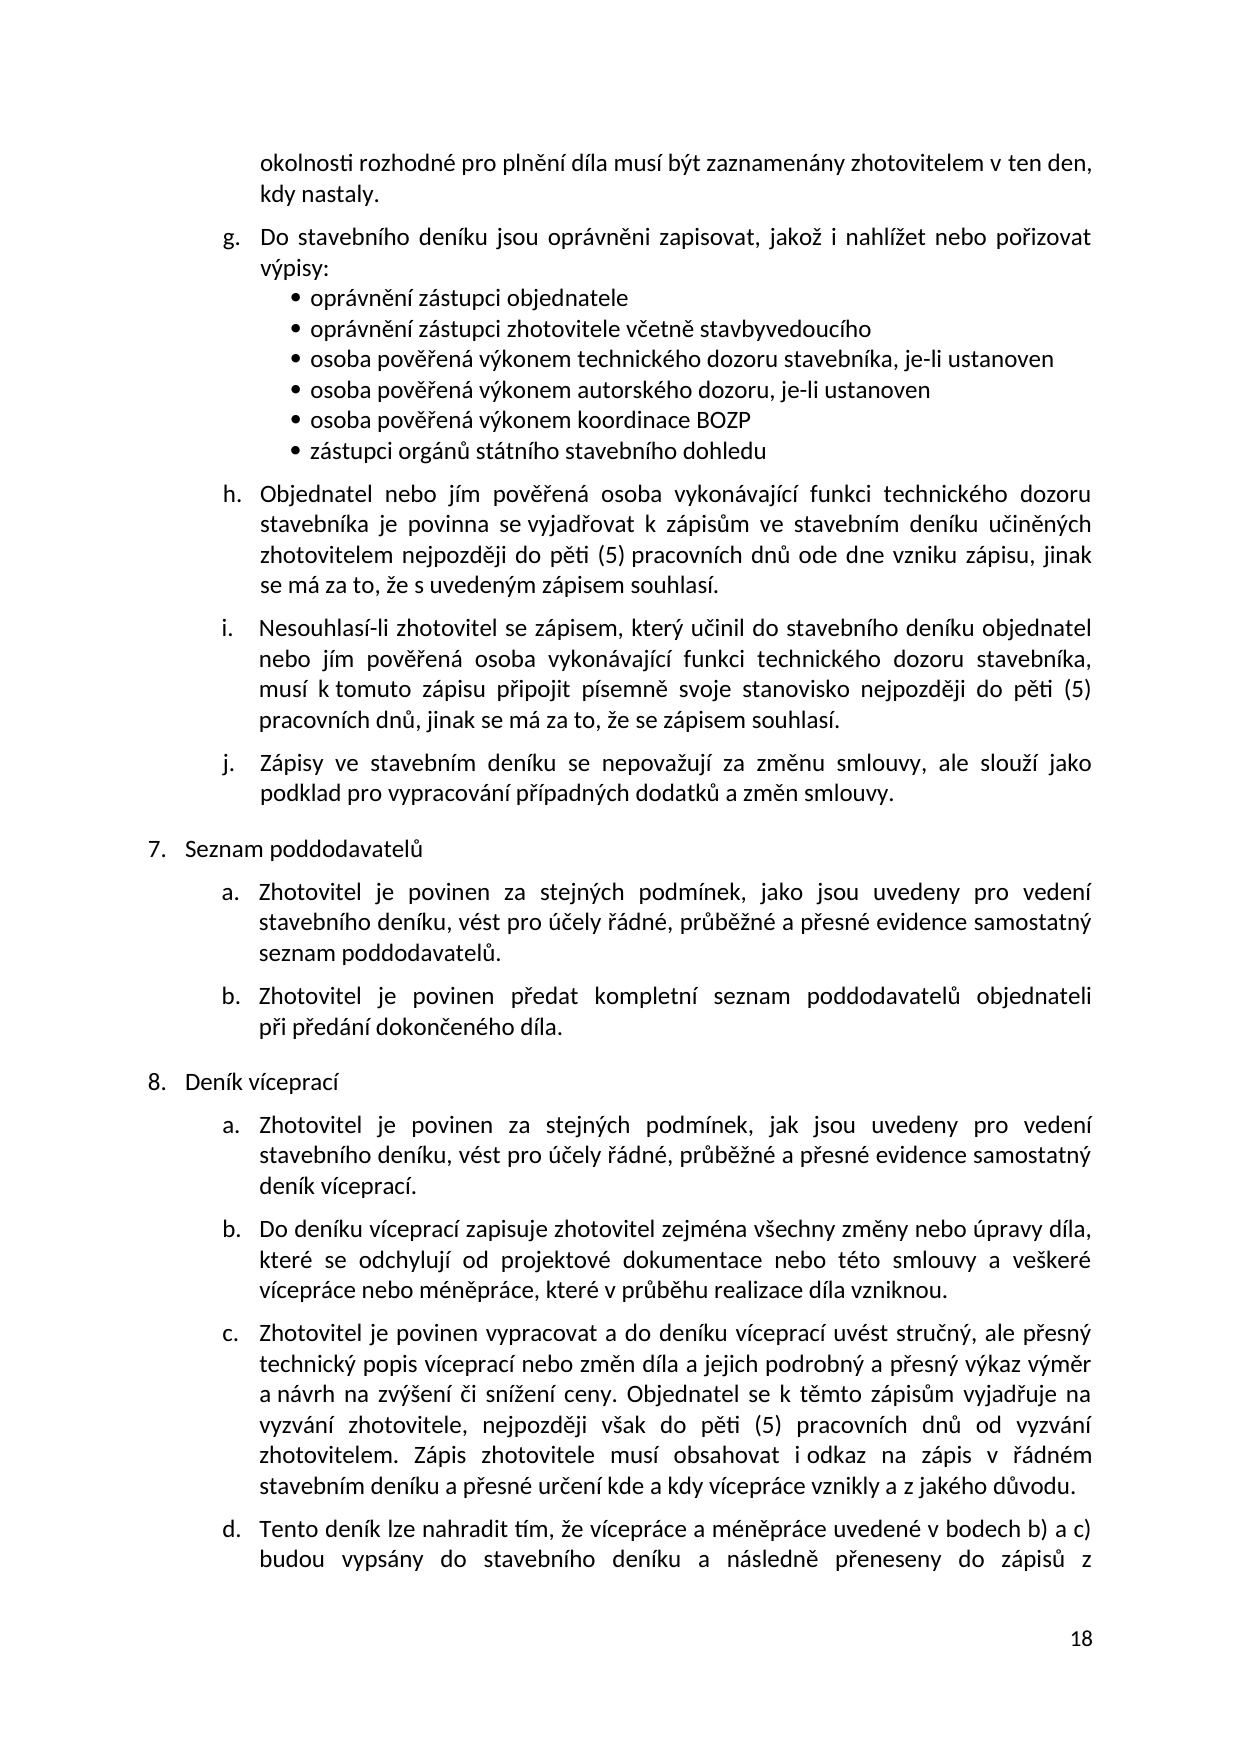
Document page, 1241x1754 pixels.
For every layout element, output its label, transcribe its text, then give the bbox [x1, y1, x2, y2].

list Do stavebního deníku jsou oprávněni zapisovat, jakož i nahlížet nebo pořizovat výpisy: [223, 221, 1093, 282]
list oprávnění zástupci objednatele [291, 282, 1093, 313]
list Zhotovitel je povinen za stejných podmínek, jak jsou uvedeny pro vedení stavebního deníku, vést pro účely řádné, průběžné a přesné evidence samostatný deník víceprací. [222, 1109, 1093, 1201]
list osoba pověřená výkonem technického dozoru stavebníka, je-li ustanoven [291, 343, 1093, 374]
list Zhotovitel je povinen předat kompletní seznam poddodavatelů objednateli při předání dokončeného díla. [221, 980, 1093, 1041]
list Do deníku víceprací zapisuje zhotovitel zejména všechny změny nebo úpravy díla, které se odchylují od projektové dokumentace nebo této smlouvy a veškeré vícepráce nebo méněpráce, které v průběhu realizace díla vzniknou. [222, 1213, 1093, 1305]
list osoba pověřená výkonem autorského dozoru, je-li ustanoven [291, 374, 1093, 404]
list osoba pověřená výkonem koordinace BOZP [291, 404, 1093, 435]
list Seznam poddodavatelů [148, 833, 1093, 863]
list Objednatel nebo jím pověřená osoba vykonávající funkci technického dozoru stavebníka je povinna se vyjadřovat k zápisům ve stavebním deníku učiněných zhotovitelem nejpozději do pěti (5) pracovních dnů ode dne vzniku zápisu, jinak se má za to, že s uvedeným zápisem souhlasí. [223, 478, 1093, 600]
list Zhotovitel je povinen vypracovat a do deníku víceprací uvést stručný, ale přesný technický popis víceprací nebo změn díla a jejich podrobný a přesný výkaz výměr a návrh na zvýšení či snížení ceny. Objednatel se k těmto zápisům vyjadřuje na vyzvání zhotovitele, nejpozději však do pěti (5) pracovních dnů od vyzvání zhotovitelem. Zápis zhotovitele musí obsahovat i odkaz na zápis v řádném stavebním deníku a přesné určení kde a kdy vícepráce vznikly a z jakého důvodu. [222, 1317, 1093, 1500]
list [223, 148, 1093, 209]
list Zhotovitel je povinen za stejných podmínek, jako jsou uvedeny pro vedení stavebního deníku, vést pro účely řádné, průběžné a přesné evidence samostatný seznam poddodavatelů. [221, 876, 1093, 968]
list zástupci orgánů státního stavebního dohledu [291, 435, 1093, 465]
list Zápisy ve stavebním deníku se nepovažují za změnu smlouvy, ale slouží jako podklad pro vypracování případných dodatků a změn smlouvy. [223, 747, 1093, 808]
list Nesouhlasí-li zhotovitel se zápisem, který učinil do stavebního deníku objednatel nebo jím pověřená osoba vykonávající funkci technického dozoru stavebníka, musí k tomuto zápisu připojit písemně svoje stanovisko nejpozději do pěti (5) pracovních dnů, jinak se má za to, že se zápisem souhlasí. [221, 612, 1093, 734]
list Deník víceprací [148, 1066, 1093, 1097]
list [222, 1513, 1093, 1574]
list oprávnění zástupci zhotovitele včetně stavbyvedoucího [291, 313, 1093, 343]
